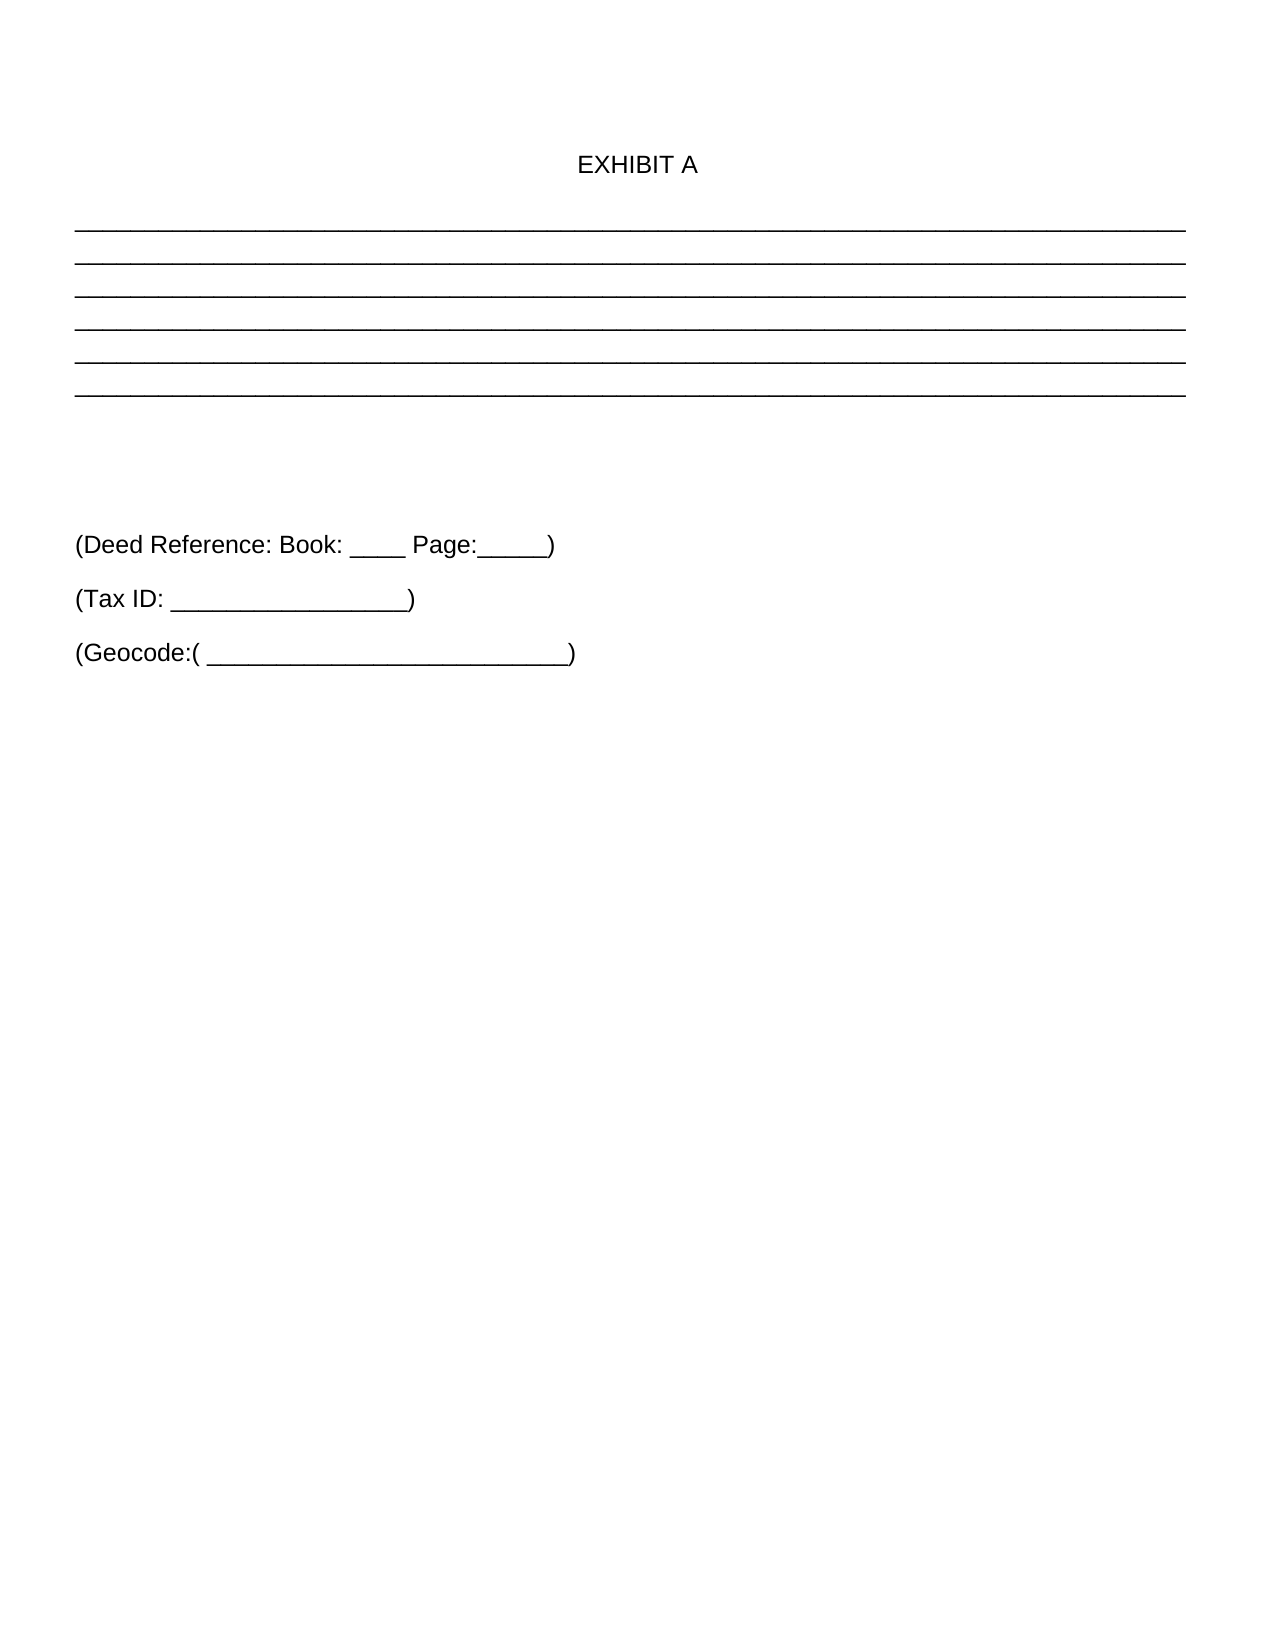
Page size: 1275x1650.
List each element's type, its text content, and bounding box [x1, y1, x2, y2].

text (Deed Reference: Book: ____ Page:_____) [75, 531, 1200, 559]
text ________________________________________________________________________________________________________________________________________________________________________________________________________________________________________________________________________________________________________________________________________________________________________________________________________________________________________________________________________________________________ [75, 204, 1200, 398]
text (Tax ID: _________________) [75, 584, 1200, 613]
text (Geocode:( __________________________) [75, 638, 1200, 667]
text EXHIBIT A [75, 150, 1200, 179]
